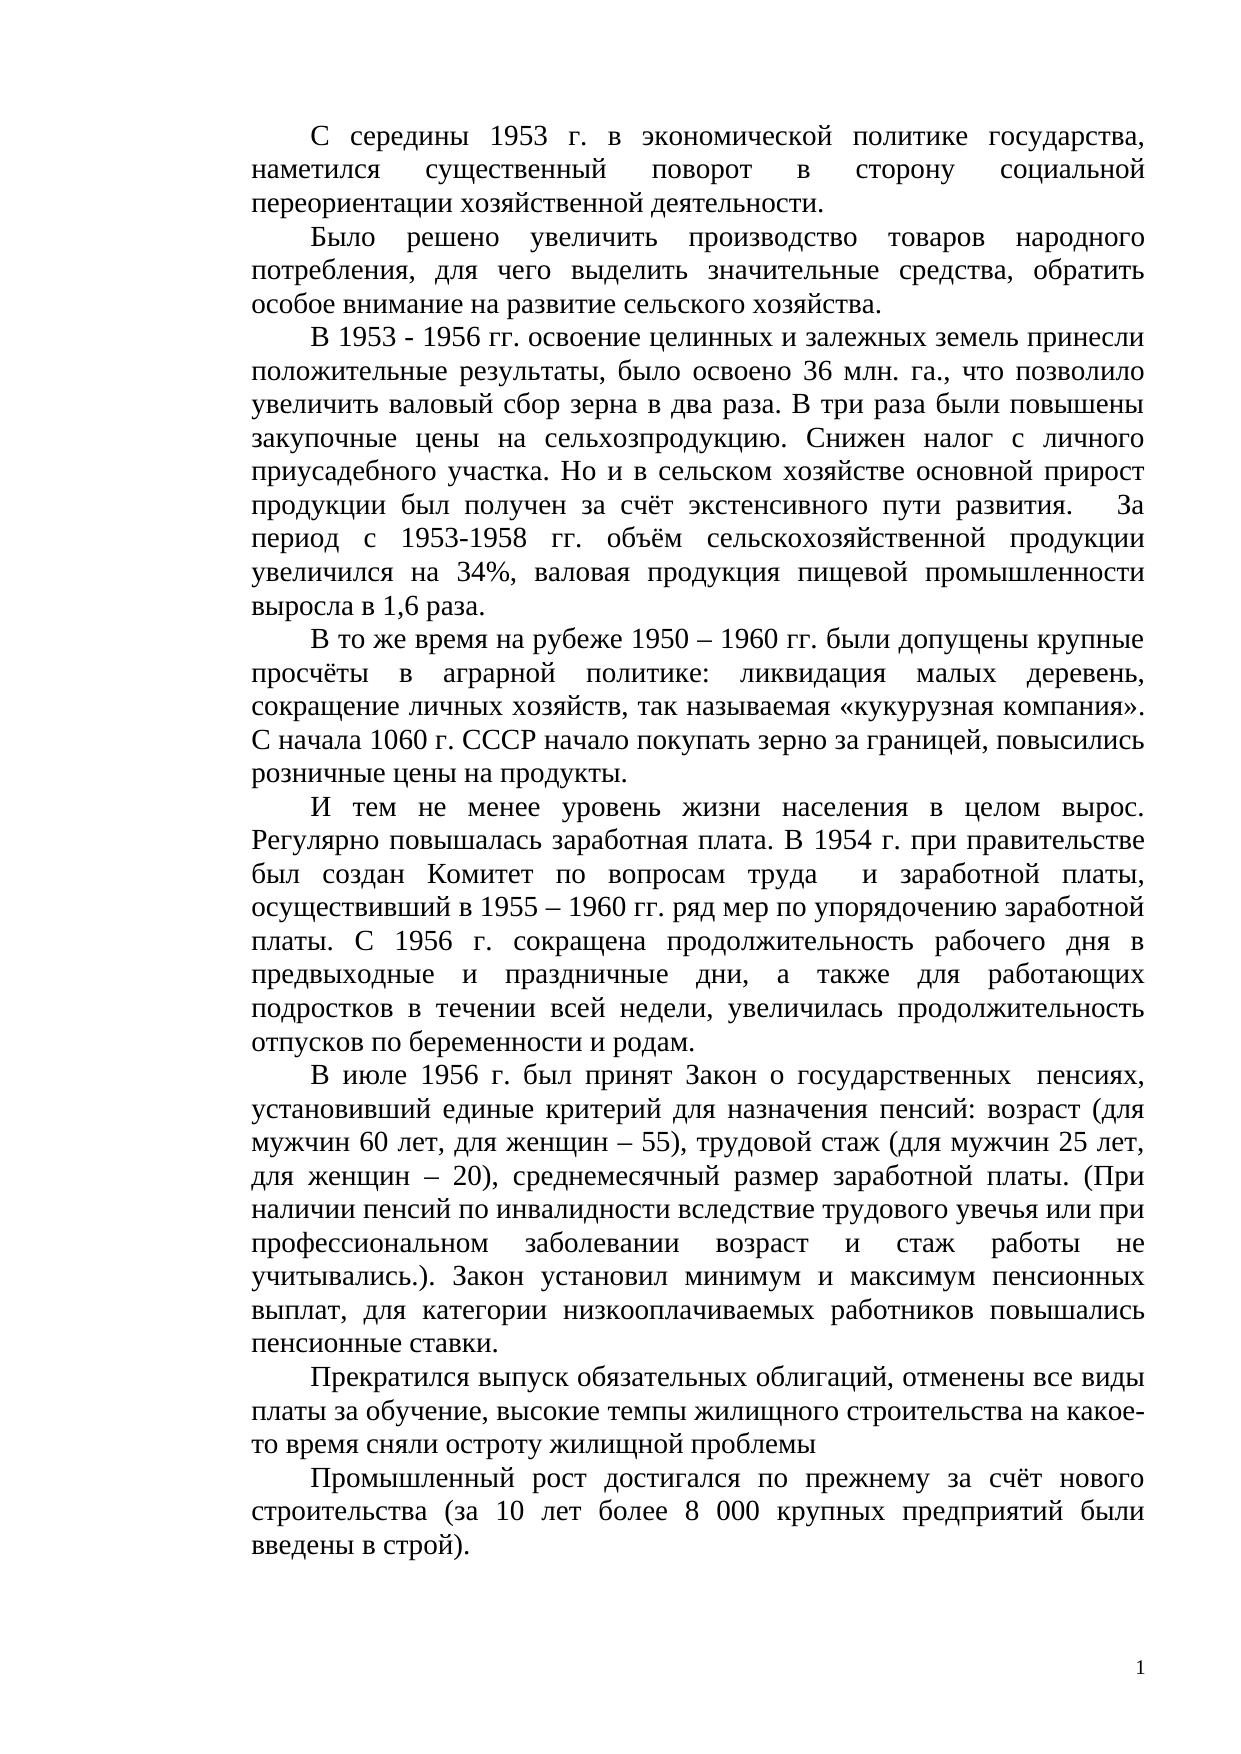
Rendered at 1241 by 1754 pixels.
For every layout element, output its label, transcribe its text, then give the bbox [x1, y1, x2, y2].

text Прекратился выпуск обязательных облигаций, отменены все виды платы за обучение, высокие темпы жилищного строительства на какое-то время сняли остроту жилищной проблемы [251, 1359, 1146, 1460]
text Было решено увеличить производство товаров народного потребления, для чего выделить значительные средства, обратить особое внимание на развитие сельского хозяйства. [251, 219, 1146, 319]
text Промышленный рост достигался по прежнему за счёт нового строительства (за 10 лет более 8 000 крупных предприятий были введены в строй). [251, 1460, 1146, 1560]
text В 1953 - 1956 гг. освоение целинных и залежных земель принесли положительные результаты, было освоено 36 млн. га., что позволило увеличить валовый сбор зерна в два раза. В три раза были повышены закупочные цены на сельхозпродукцию. Снижен налог с личного приусадебного участка. Но и в сельском хозяйстве основной прирост продукции был получен за счёт экстенсивного пути развития. За период с 1953-1958 гг. объём сельскохозяйственной продукции увеличился на 34%, валовая продукция пищевой промышленности выросла в 1,6 раза. [251, 319, 1146, 621]
text И тем не менее уровень жизни населения в целом вырос. Регулярно повышалась заработная плата. В 1954 г. при правительстве был создан Комитет по вопросам труда и заработной платы, осуществивший в 1955 – 1960 гг. ряд мер по упорядочению заработной платы. С 1956 г. сокращена продолжительность рабочего дня в предвыходные и праздничные дни, а также для работающих подростков в течении всей недели, увеличилась продолжительность отпусков по беременности и родам. [251, 789, 1146, 1057]
text С середины 1953 г. в экономической политике государства, наметился существенный поворот в сторону социальной переориентации хозяйственной деятельности. [251, 118, 1146, 219]
text В июле 1956 г. был принят Закон о государственных пенсиях, установивший единые критерий для назначения пенсий: возраст (для мужчин 60 лет, для женщин – 55), трудовой стаж (для мужчин 25 лет, для женщин – 20), среднемесячный размер заработной платы. (При наличии пенсий по инвалидности вследствие трудового увечья или при профессиональном заболевании возраст и стаж работы не учитывались.). Закон установил минимум и максимум пенсионных выплат, для категории низкооплачиваемых работников повышались пенсионные ставки. [251, 1057, 1146, 1359]
text В то же время на рубеже 1950 – 1960 гг. были допущены крупные просчёты в аграрной политике: ликвидация малых деревень, сокращение личных хозяйств, так называемая «кукурузная компания». С начала 1060 г. СССР начало покупать зерно за границей, повысились розничные цены на продукты. [251, 621, 1146, 789]
